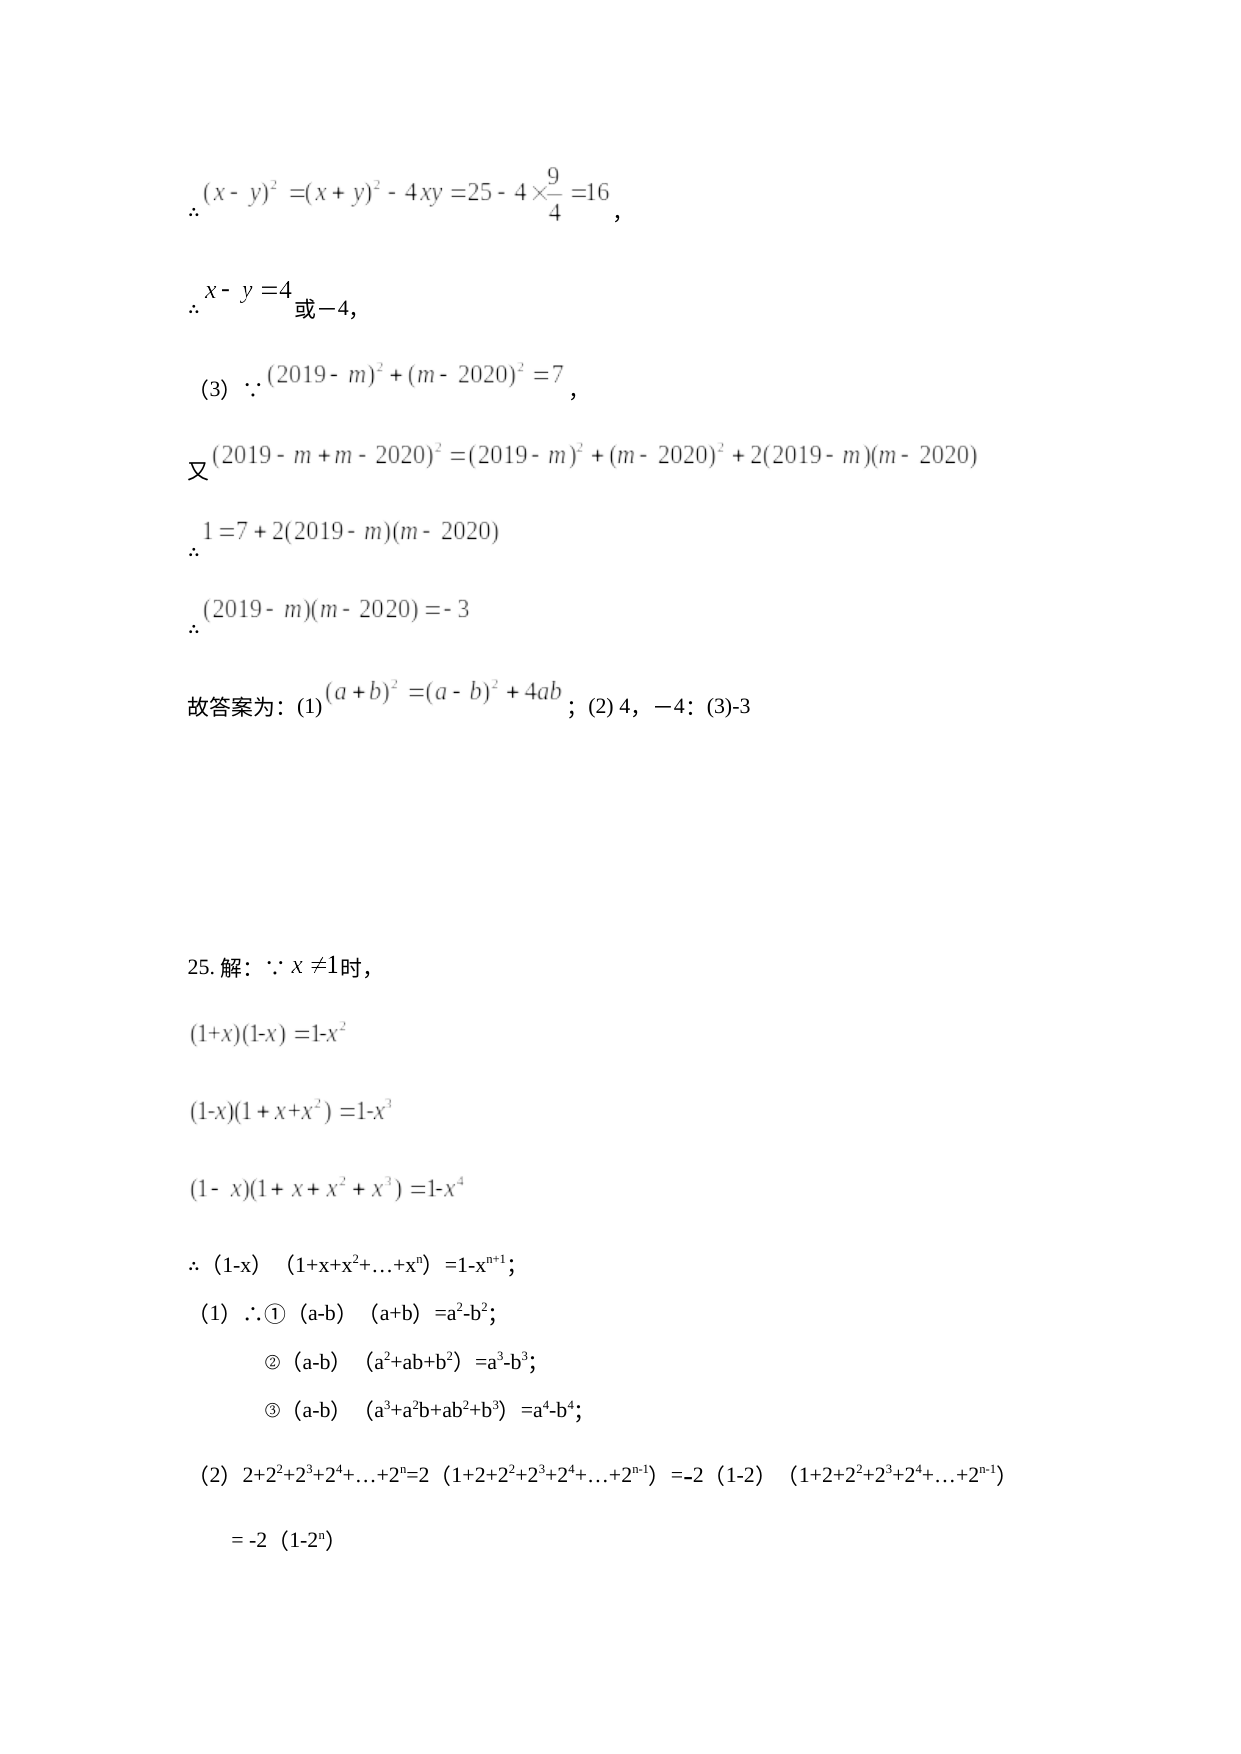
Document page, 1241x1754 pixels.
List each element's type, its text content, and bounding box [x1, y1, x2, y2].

text 25. 解：∵时， [187, 934, 1053, 999]
text 又 [187, 437, 1053, 502]
text ∴， [187, 162, 1053, 259]
text ∴ [187, 595, 1053, 660]
text 故答案为：(1)；(2) 4，－4：(3)-3 [187, 673, 1053, 738]
text = -2（1-2n） [187, 1524, 1053, 1556]
text ∴（1-x）（1+x+x2+…+xn）=1-xn+1； [187, 1248, 1053, 1280]
text （3）∵， [187, 356, 1053, 421]
text ∴或－4， [187, 275, 1053, 340]
text （1）∴①（a-b）（a+b）=a2-b2； ②（a-b）（a2+ab+b2）=a3-b3； ③（a-b）（a3+a2b+ab2+b3）=a4-b4； [187, 1296, 1053, 1426]
text ∴ [187, 518, 1053, 583]
text （2）2+22+23+24+…+2n=2（1+2+22+23+24+…+2n-1）=-2（1-2）（1+2+22+23+24+…+2n-1） [187, 1442, 1053, 1507]
